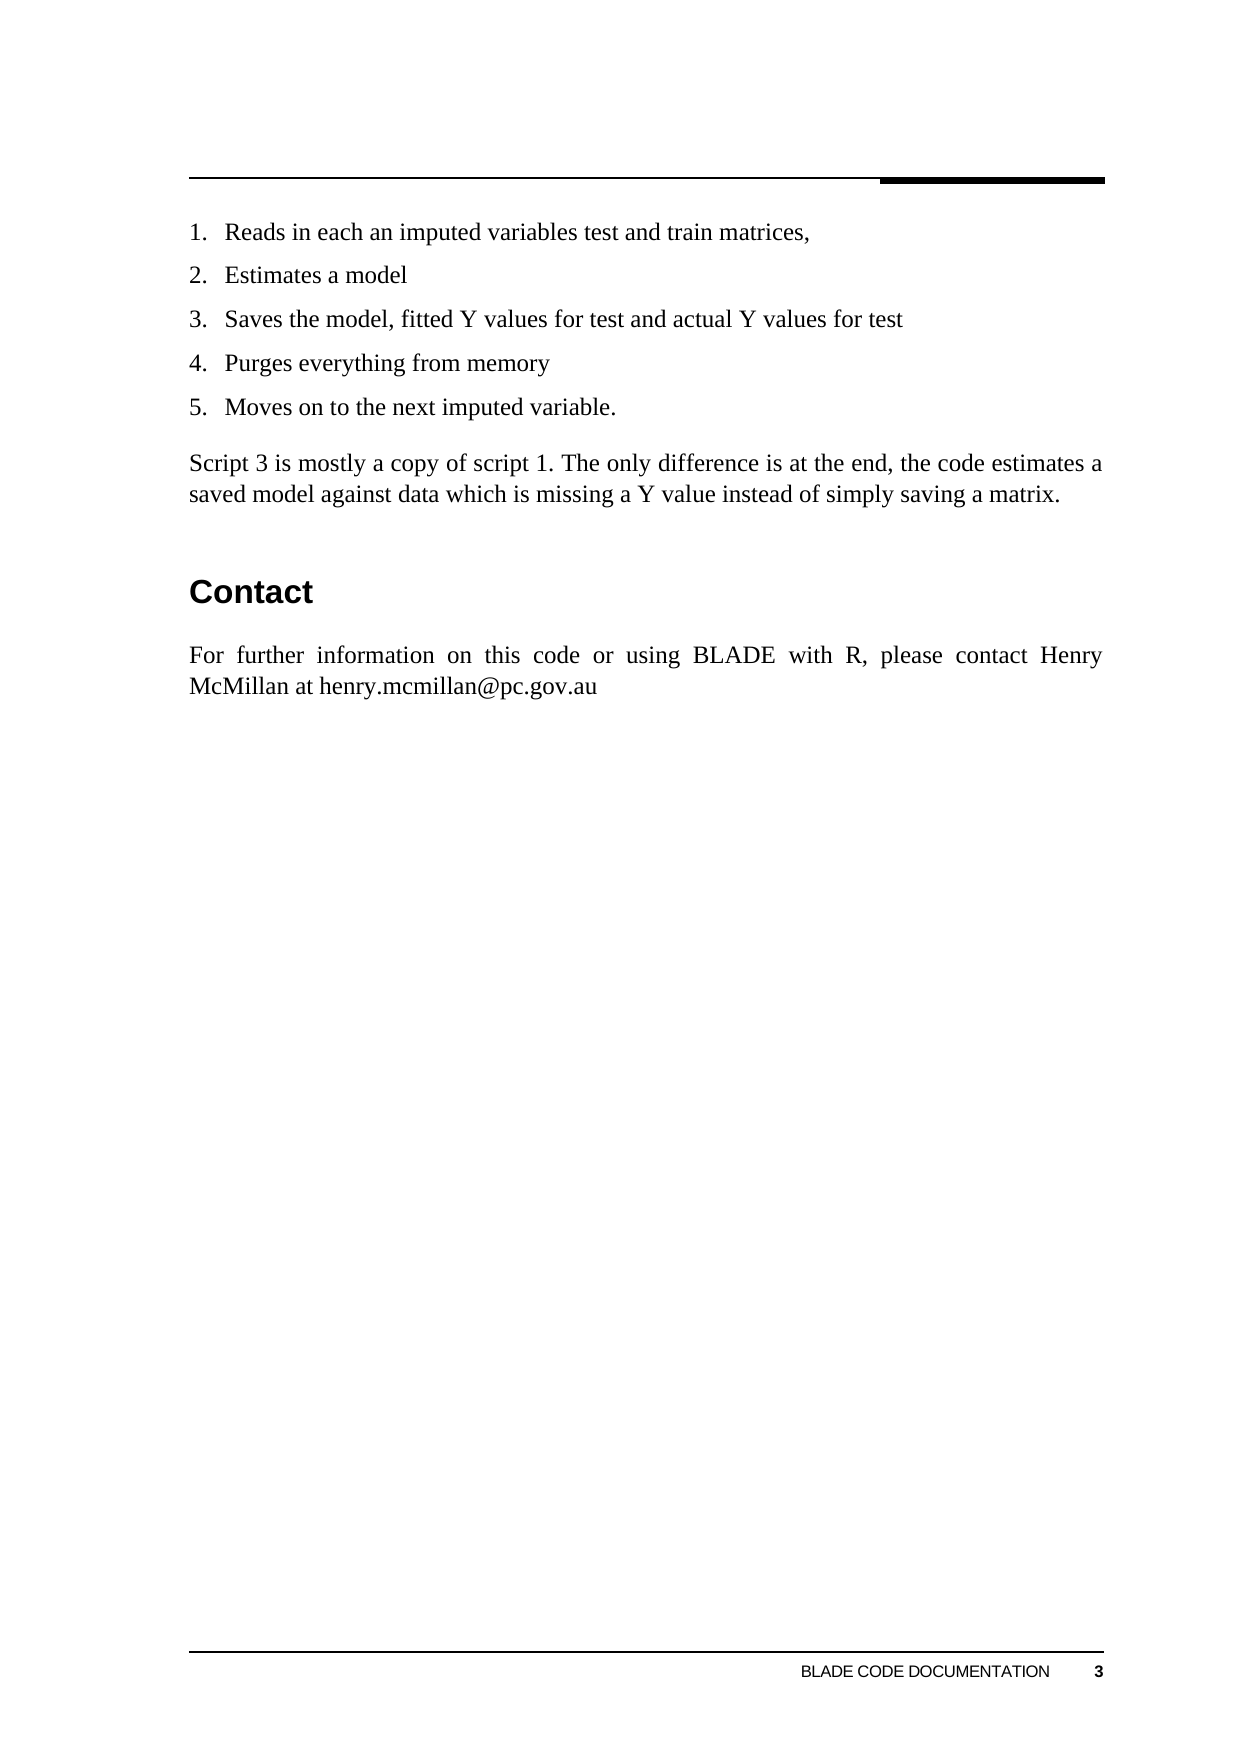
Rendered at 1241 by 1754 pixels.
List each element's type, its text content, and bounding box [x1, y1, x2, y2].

list Saves the model, fitted Y values for test and actual Y values for test [189, 302, 1104, 333]
list Estimates a model [189, 258, 1104, 289]
text For further information on this code or using BLADE with R, please contact Henry McMillan at henry.mcmillan@pc.gov.au [189, 637, 1104, 700]
list Purges everything from memory [189, 346, 1104, 377]
list Moves on to the next imputed variable. [189, 389, 1104, 421]
text Script 3 is mostly a copy of script 1. The only difference is at the end, the code estimates a saved model against data which is missing a Y value instead of simply saving a matrix. [189, 446, 1104, 508]
subtitle Contact [189, 571, 1104, 612]
list Reads in each an imputed variables test and train matrices, [189, 214, 1104, 246]
